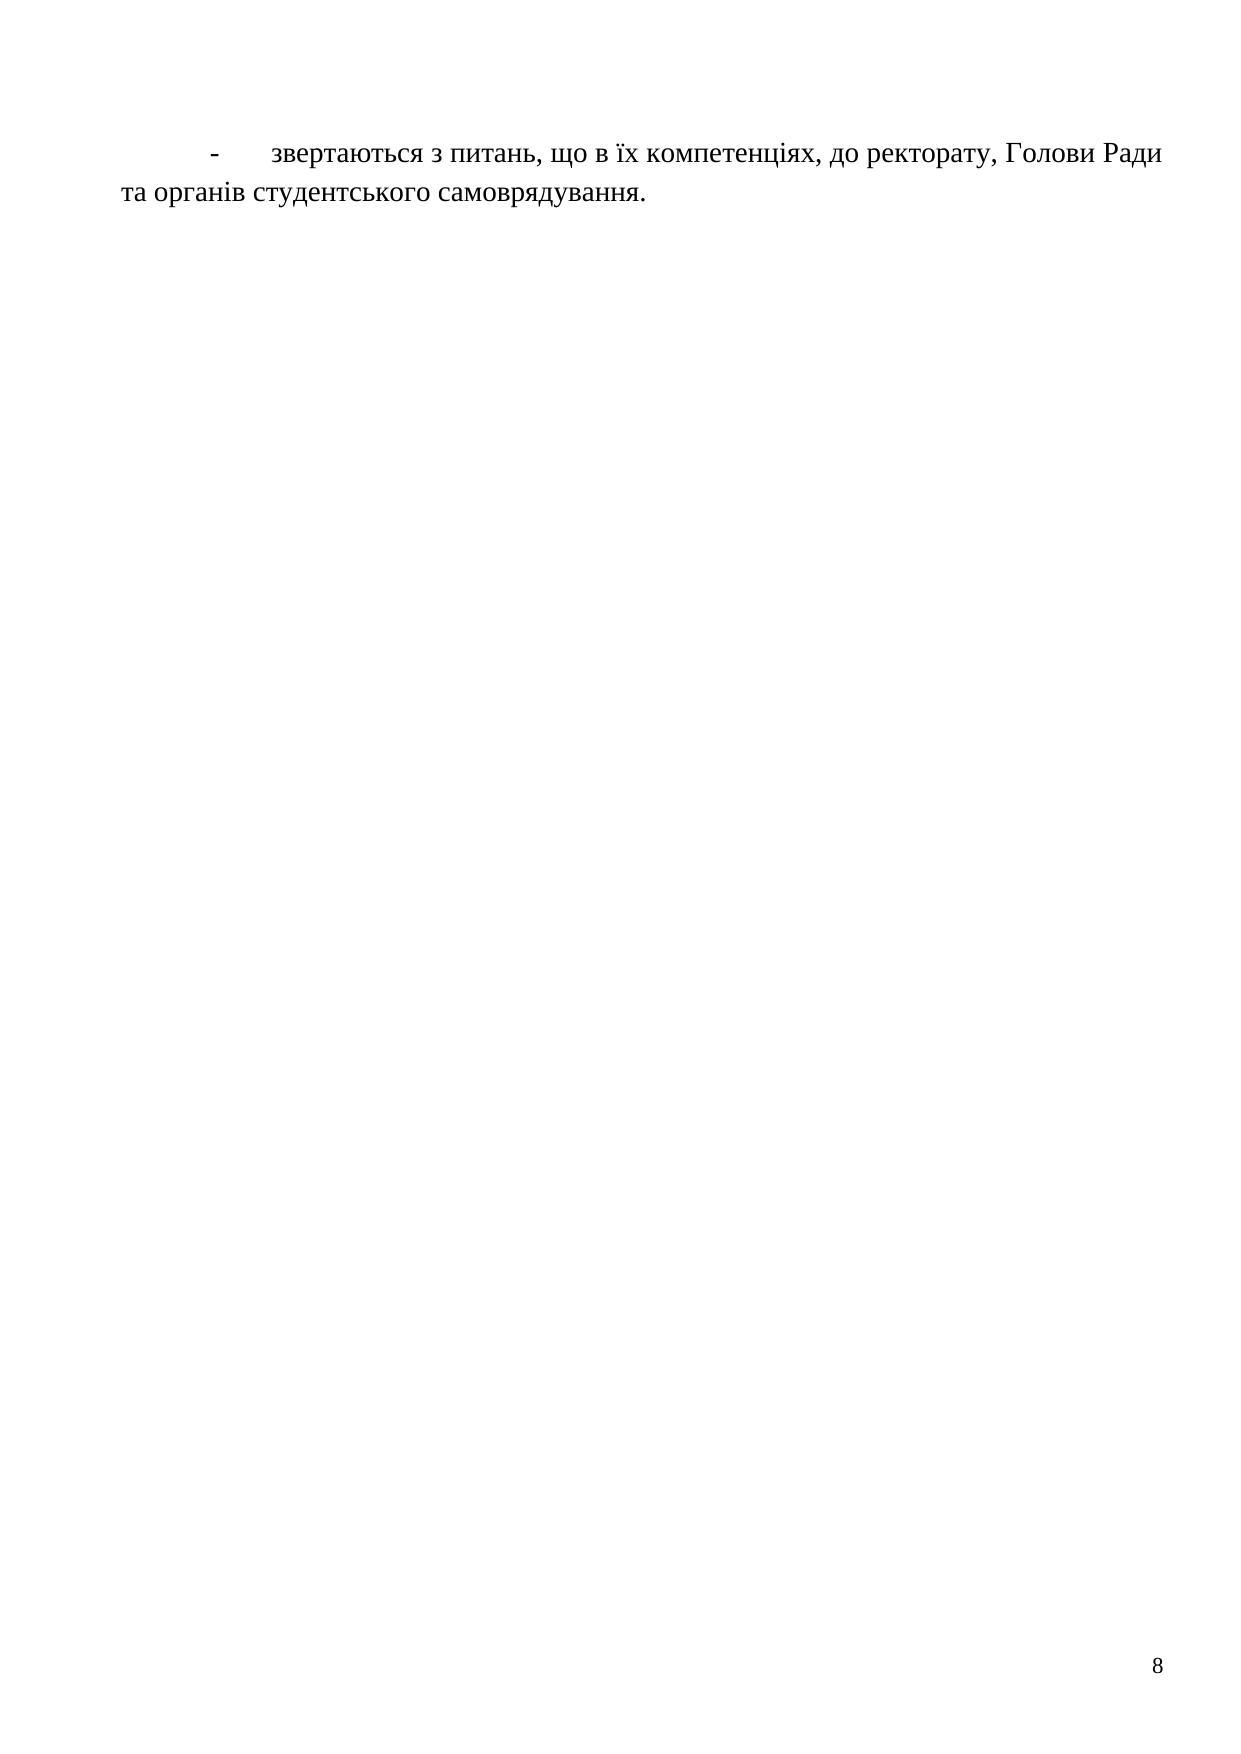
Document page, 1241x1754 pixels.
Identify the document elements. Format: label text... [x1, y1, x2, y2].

list звертаються з питань, що в їх компетенціях, до ректорату, Голови Ради та органів студентського самоврядування. [121, 135, 1163, 207]
